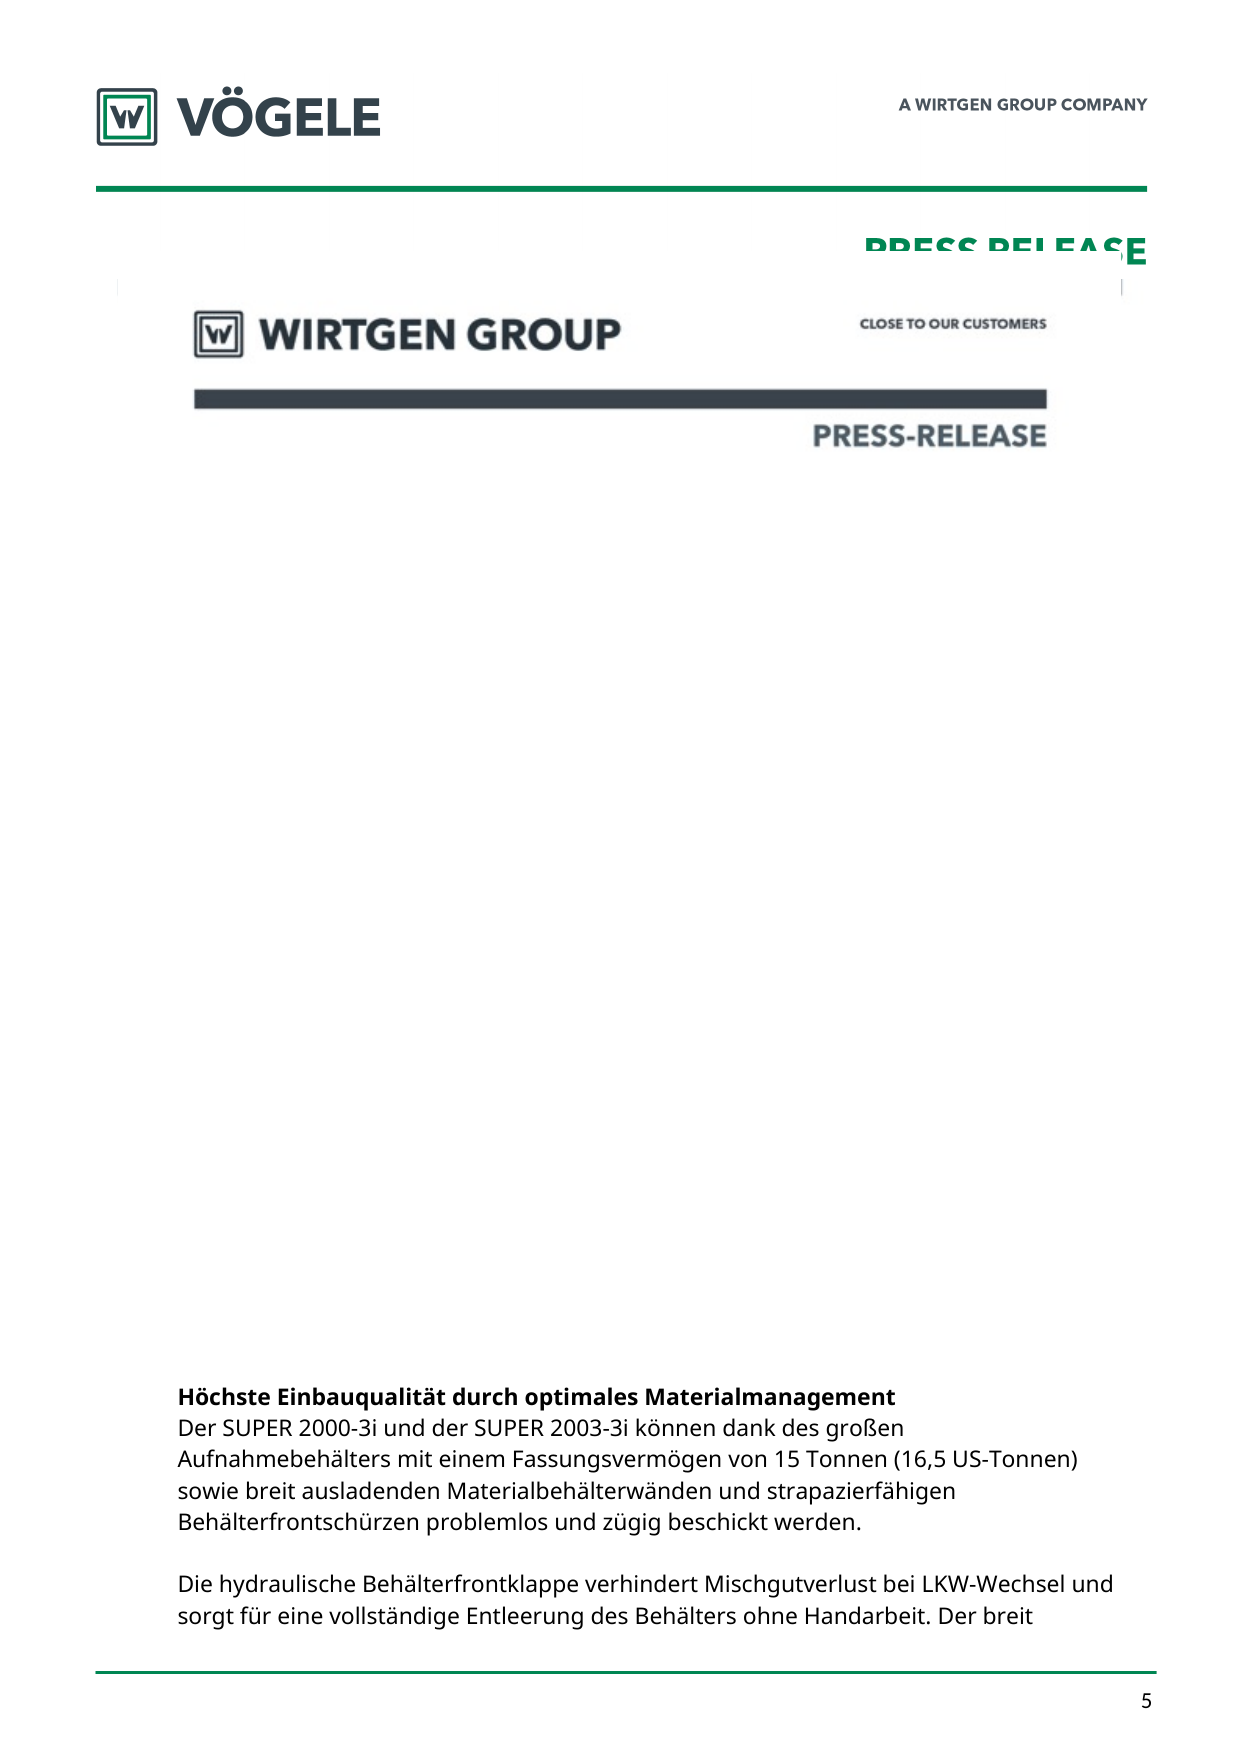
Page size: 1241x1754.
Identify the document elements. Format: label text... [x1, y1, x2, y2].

picture [76, 73, 1174, 1309]
text Der SUPER 2000-3i und der SUPER 2003-3i können dank des großen Aufnahmebehälters mit einem Fassungsvermögen von 15 Tonnen (16,5 US-Tonnen) sowie breit ausladenden Materialbehälterwänden und strapazierfähigen Behälterfrontschürzen problemlos und zügig beschickt werden. [177, 1412, 1122, 1537]
picture [67, 1662, 1196, 1678]
text Die hydraulische Behälterfrontklappe verhindert Mischgutverlust bei LKW-Wechsel und sorgt für eine vollständige Entleerung des Behälters ohne Handarbeit. Der breit angelegte Materialtunnel sowie leistungsstarke hydraulische Einzelantriebe für Kratzerbänder und Verteilerschnecken ermöglichen die hohe Einbauleistung von bis zu 1.400 t/h (1.540 US-Tonnen/h). [177, 1568, 1122, 1631]
text Höchste Einbauqualität durch optimales Materialmanagement [177, 1381, 1122, 1412]
